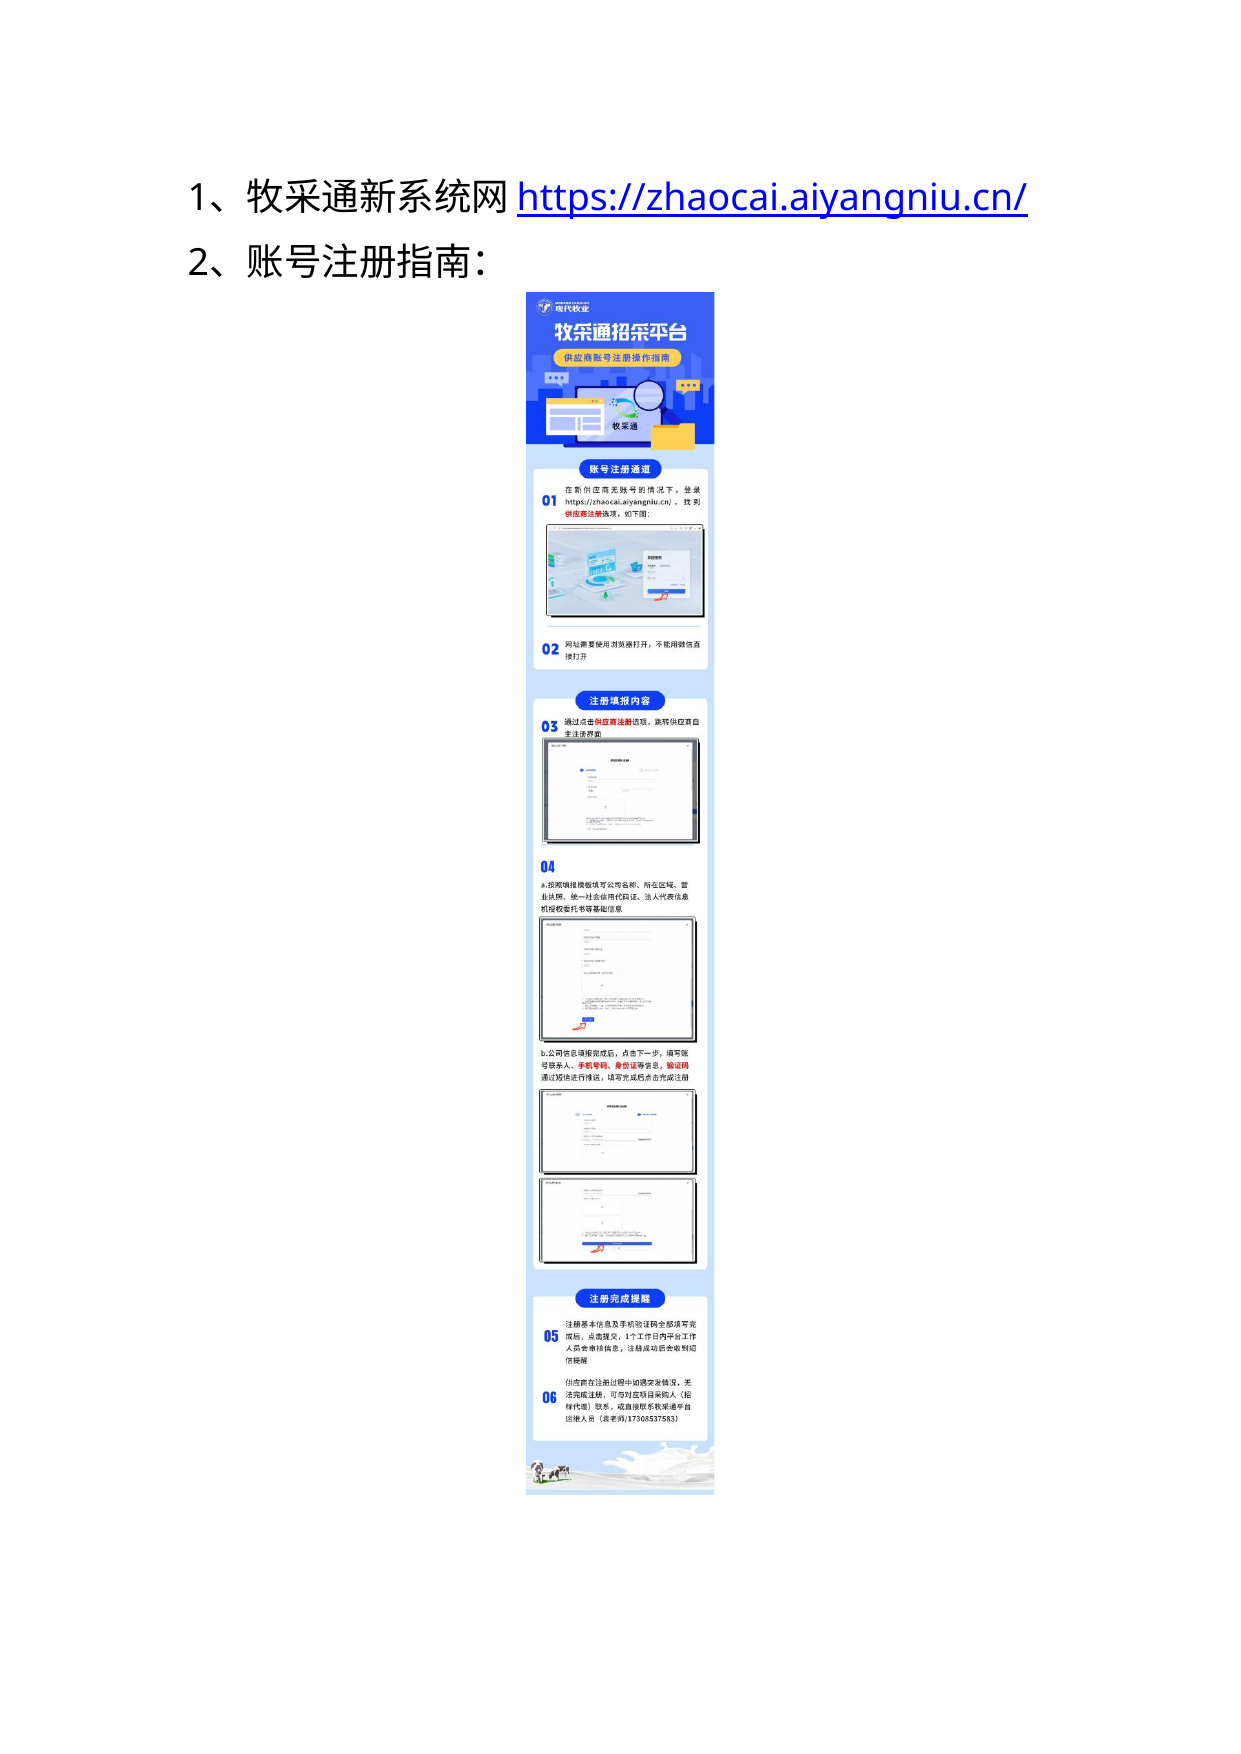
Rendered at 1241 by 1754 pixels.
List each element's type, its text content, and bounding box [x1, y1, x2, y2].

list 2、账号注册指南： [187, 227, 1053, 292]
picture [526, 292, 715, 1495]
list 牧采通新系统网https://zhaocai.aiyangniu.cn/ [187, 162, 1053, 227]
